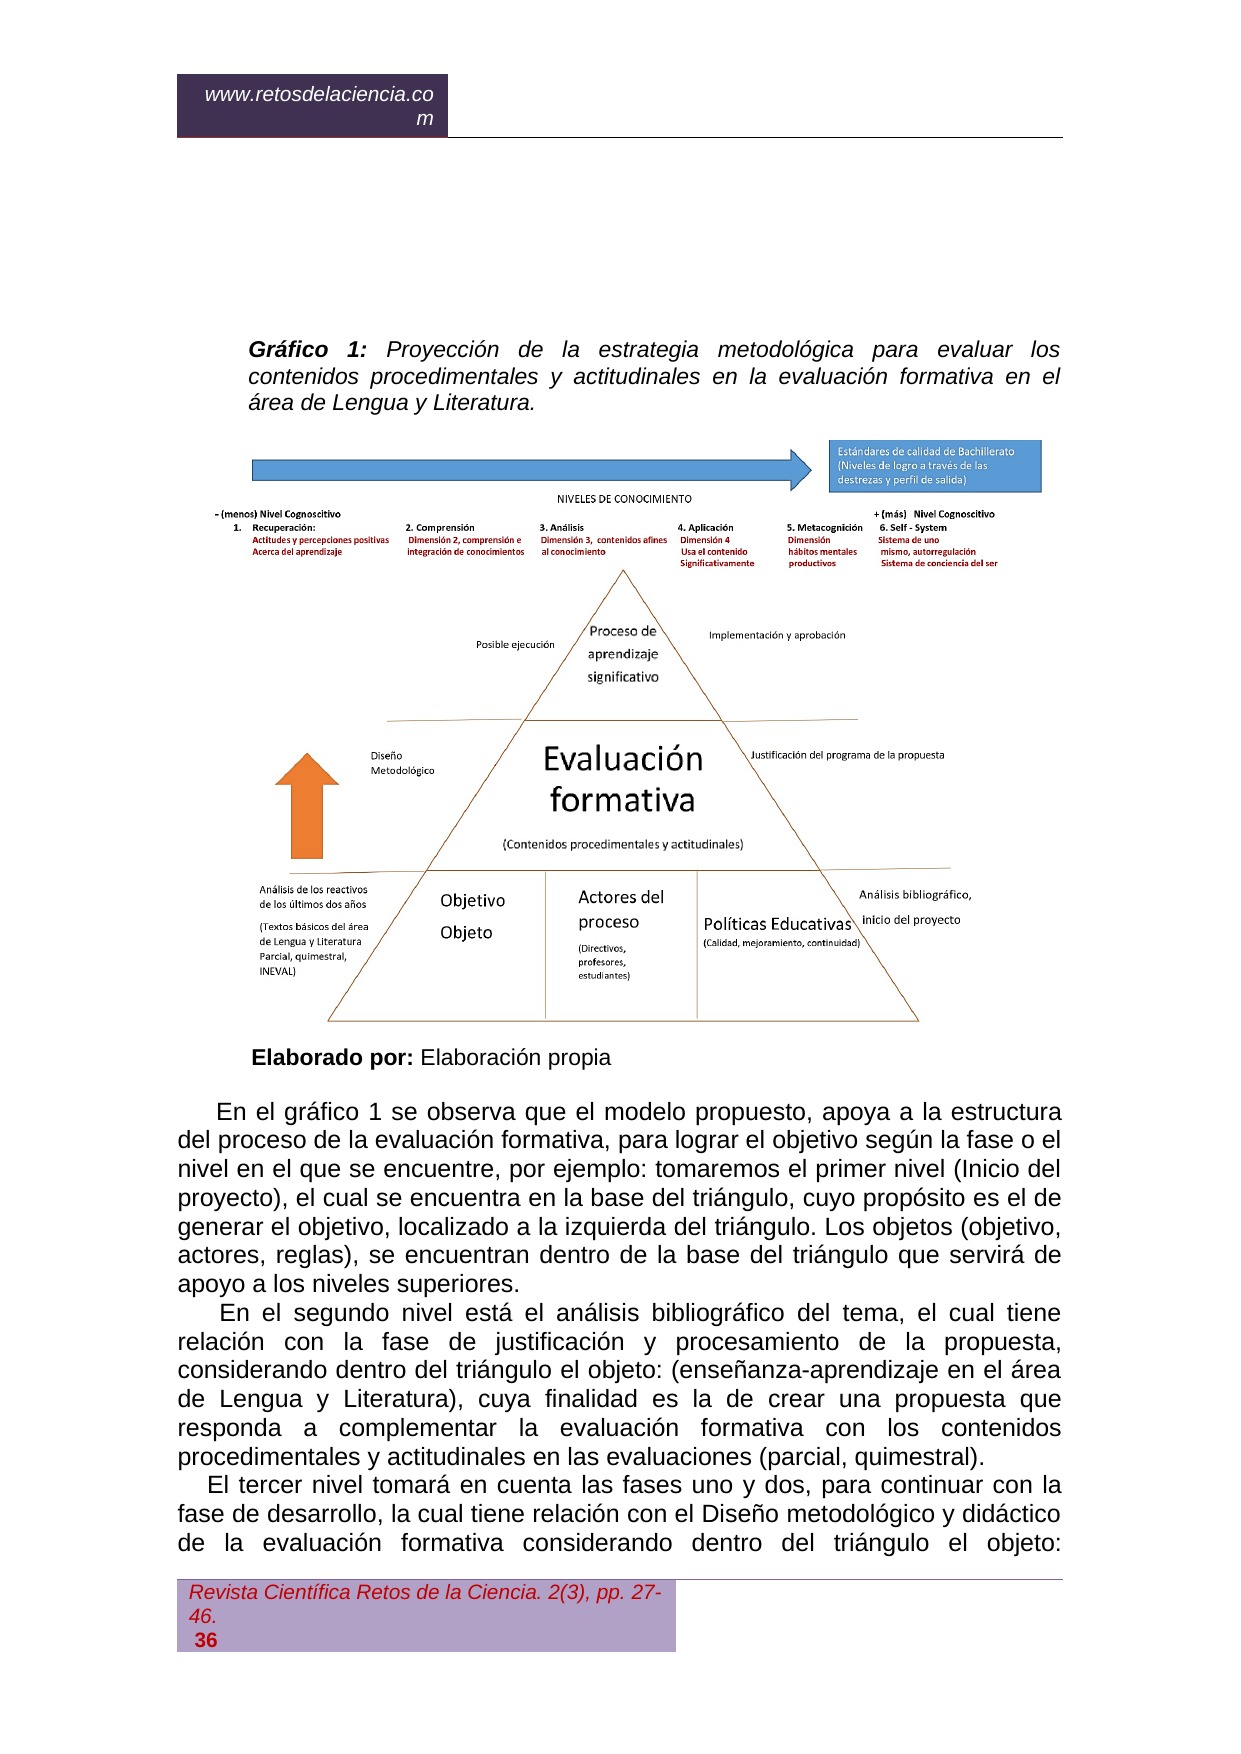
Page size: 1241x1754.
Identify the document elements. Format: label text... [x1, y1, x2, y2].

text En el segundo nivel está el análisis bibliográfico del tema, el cual tiene relación con la fase de justificación y procesamiento de la propuesta, considerando dentro del triángulo el objeto: (enseñanza-aprendizaje en el área de Lengua y Literatura), cuya finalidad es la de crear una propuesta que responda a complementar la evaluación formativa con los contenidos procedimentales y actitudinales en las evaluaciones (parcial, quimestral). [177, 1298, 1063, 1471]
text En el gráfico 1 se observa que el modelo propuesto, apoya a la estructura del proceso de la evaluación formativa, para lograr el objetivo según la fase o el nivel en el que se encuentre, por ejemplo: tomaremos el primer nivel (Inicio del proyecto), el cual se encuentra en la base del triángulo, cuyo propósito es el de generar el objetivo, localizado a la izquierda del triángulo. Los objetos (objetivo, actores, reglas), se encuentran dentro de la base del triángulo que servirá de apoyo a los niveles superiores. [177, 1097, 1063, 1298]
picture [177, 440, 1072, 1024]
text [177, 1471, 1063, 1557]
text Gráfico 1: Proyección de la estrategia metodológica para evaluar los contenidos procedimentales y actitudinales en la evaluación formativa en el área de Lengua y Literatura. [248, 336, 1063, 415]
text Elaborado por: Elaboración propia [177, 1044, 1063, 1070]
